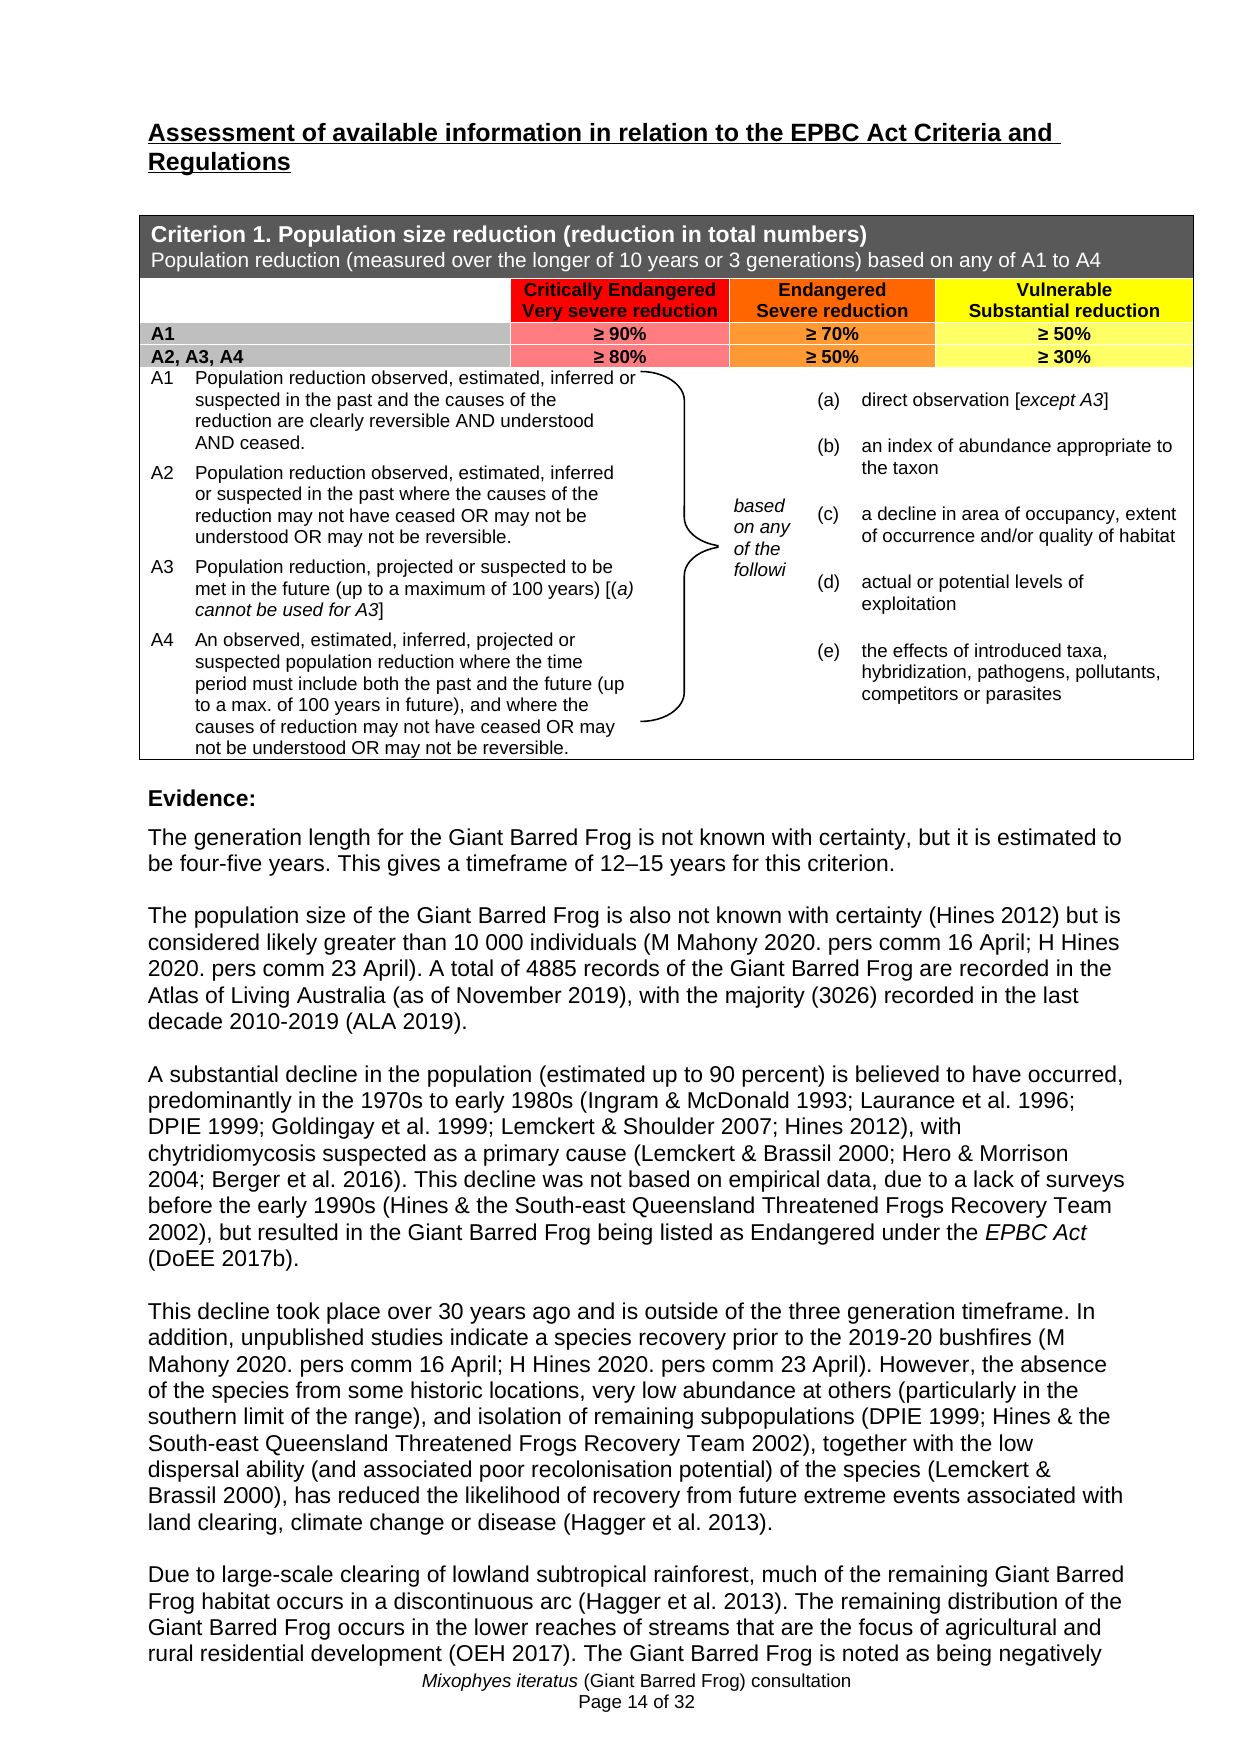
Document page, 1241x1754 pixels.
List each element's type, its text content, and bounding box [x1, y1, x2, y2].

table_cell A1 Population reduction observed, estimated, inferred or suspected in the past and the causes of the reduction are clearly reversible AND understood AND ceased. A2 Population reduction observed, estimated, inferred or suspected in the past where the causes of the reduction may not have ceased OR may not be understood OR may not be reversible. A3 Population reduction, projected or suspected to be met in the future (up to a maximum of 100 years) [(a) cannot be used for A3] A4 An observed, estimated, inferred, projected or suspected population reduction where the time period must include both the past and the future (up to a max. of 100 years in future), and where the causes of reduction may not have ceased OR may not be understood OR may not be reversible. [140, 367, 649, 758]
table_cell Critically Endangered Very severe reduction [511, 279, 729, 322]
table_cell (a) direct observation [except A3] (b) an index of abundance appropriate to the taxon (c) a decline in area of occupancy, extent of occurrence and/or quality of habitat (d) actual or potential levels of exploitation (e) the effects of introduced taxa, hybridization, pathogens, pollutants, competitors or parasites [649, 367, 1193, 758]
text A substantial decline in the population (estimated up to 90 percent) is believed to have occurred, predominantly in the 1970s to early 1980s (Ingram & McDonald 1993; Laurance et al. 1996; DPIE 1999; Goldingay et al. 1999; Lemckert & Shoulder 2007; Hines 2012), with chytridiomycosis suspected as a primary cause (Lemckert & Brassil 2000; Hero & Morrison 2004; Berger et al. 2016). This decline was not based on empirical data, due to a lack of surveys before the early 1990s (Hines & the South-east Queensland Threatened Frogs Recovery Team 2002), but resulted in the Giant Barred Frog being listed as Endangered under the EPBC Act (DoEE 2017b). [148, 1061, 1125, 1271]
table_cell ≥ 70% [730, 323, 935, 344]
table_cell ≥ 80% [511, 345, 729, 367]
text This decline took place over 30 years ago and is outside of the three generation timeframe. In addition, unpublished studies indicate a species recovery prior to the 2019-20 bushfires (M Mahony 2020. pers comm 16 April; H Hines 2020. pers comm 23 April). However, the absence of the species from some historic locations, very low abundance at others (particularly in the southern limit of the range), and isolation of remaining subpopulations (DPIE 1999; Hines & the South-east Queensland Threatened Frogs Recovery Team 2002), together with the low dispersal ability (and associated poor recolonisation potential) of the species (Lemckert & Brassil 2000), has reduced the likelihood of recovery from future extreme events associated with land clearing, climate change or disease (Hagger et al. 2013). [148, 1298, 1125, 1535]
table_cell A1 [140, 323, 510, 344]
table_cell ≥ 90% [511, 323, 729, 344]
text The generation length for the Giant Barred Frog is not known with certainty, but it is estimated to be four-five years. This gives a timeframe of 12–15 years for this criterion. [148, 823, 1125, 876]
table_header Criterion 1. Population size reduction (reduction in total numbers) Population reduction (measured over the longer of 10 years or 3 generations) based on any of A1 to A4 [140, 216, 1193, 278]
table_cell ≥ 50% [730, 345, 935, 367]
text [148, 1561, 1125, 1667]
text The population size of the Giant Barred Frog is also not known with certainty (Hines 2012) but is considered likely greater than 10 000 individuals (M Mahony 2020. pers comm 16 April; H Hines 2020. pers comm 23 April). A total of 4885 records of the Giant Barred Frog are recorded in the Atlas of Living Australia (as of November 2019), with the majority (3026) recorded in the last decade 2010-2019 (ALA 2019). [148, 902, 1125, 1034]
table_cell ≥ 50% [936, 323, 1193, 344]
table_cell Vulnerable Substantial reduction [936, 279, 1193, 322]
table_cell A2, A3, A4 [140, 345, 510, 367]
table_cell ≥ 30% [936, 345, 1193, 367]
subtitle Evidence: [148, 784, 1125, 811]
subtitle Assessment of available information in relation to the EPBC Act Criteria and Regulations [148, 118, 1125, 176]
table_cell Endangered Severe reduction [730, 279, 935, 322]
table_cell [140, 279, 510, 322]
